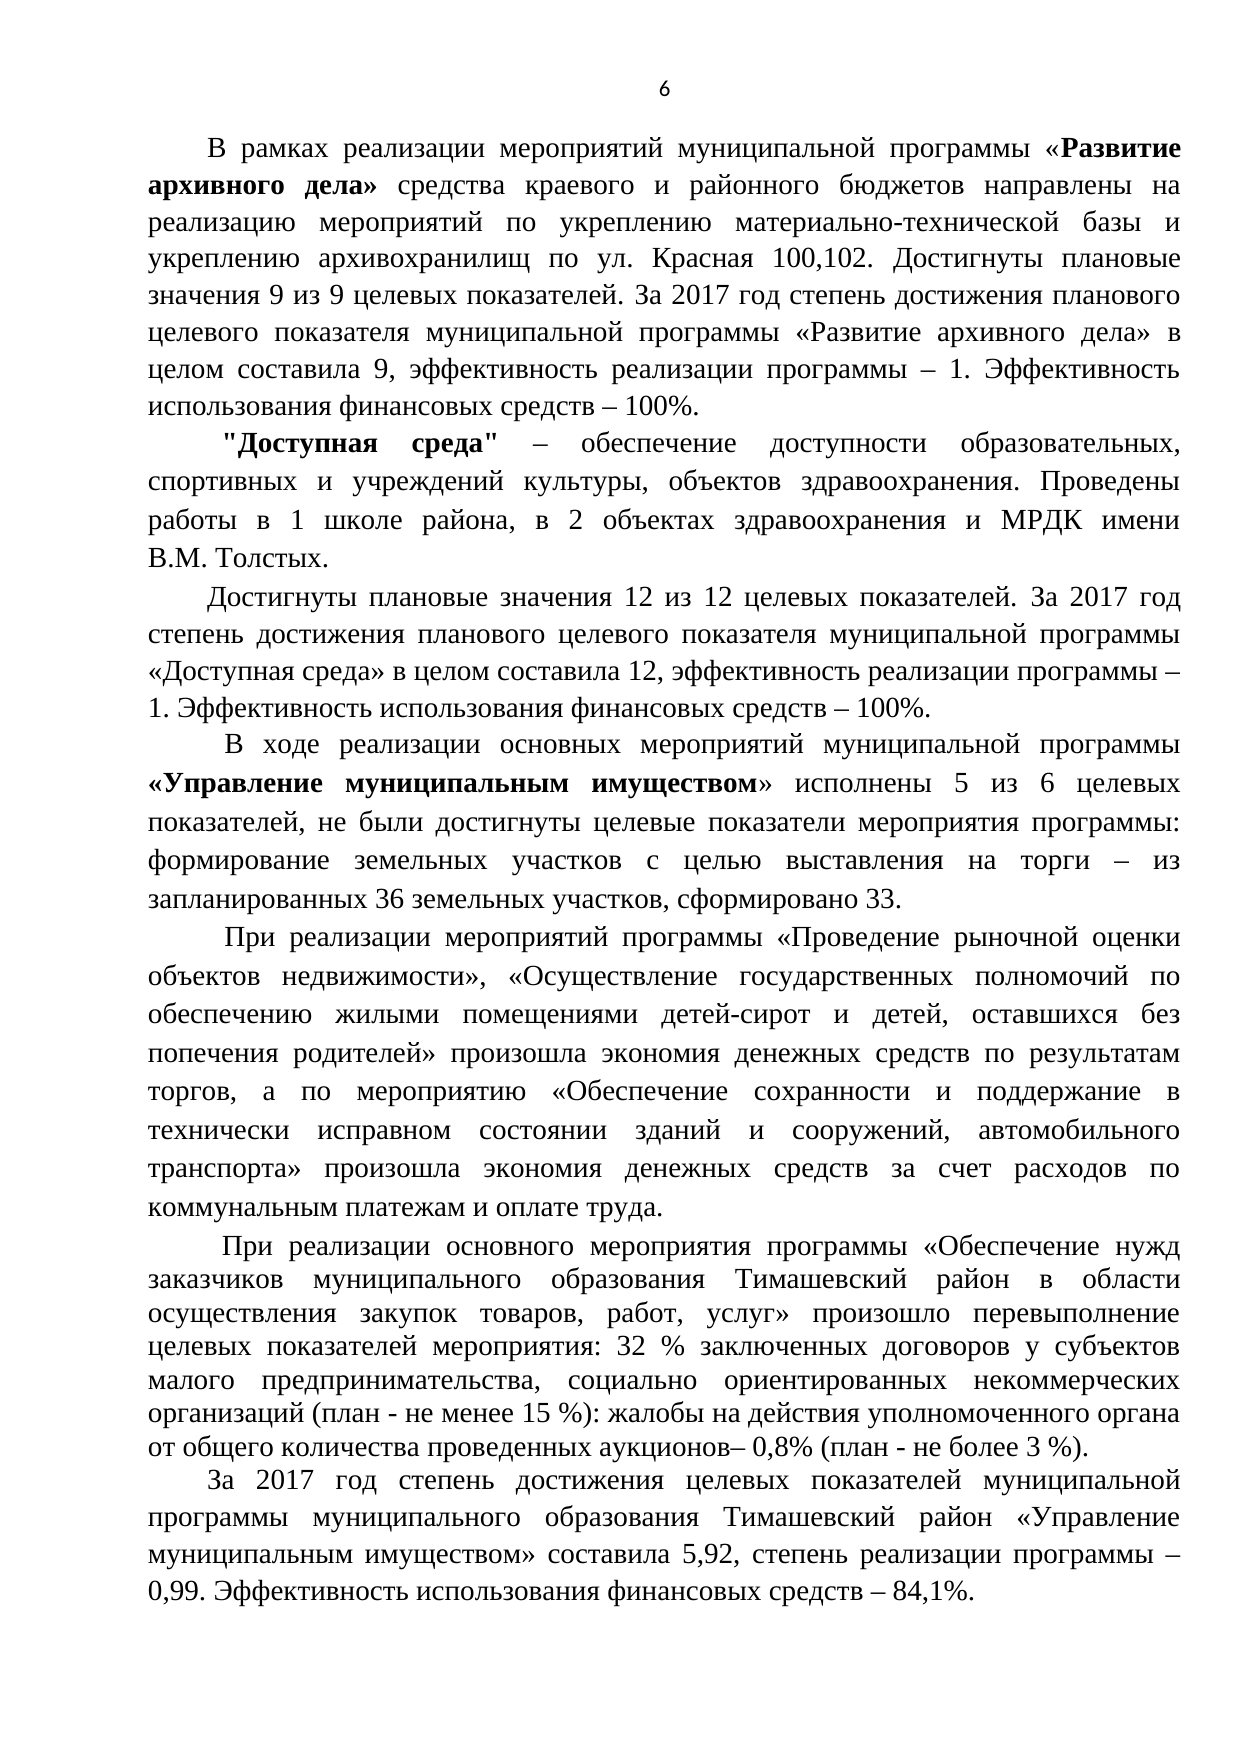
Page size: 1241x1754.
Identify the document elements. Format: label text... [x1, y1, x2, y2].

text В рамках реализации мероприятий муниципальной программы «Развитие архивного дела» средства краевого и районного бюджетов направлены на реализацию мероприятий по укреплению материально-технической базы и укреплению архивохранилищ по ул. Красная 100,102. Достигнуты плановые значения 9 из 9 целевых показателей. За 2017 год степень достижения планового целевого показателя муниципальной программы «Развитие архивного дела» в целом составила 9, эффективность реализации программы – 1. Эффективность использования финансовых средств – 100%. [148, 130, 1181, 422]
text Достигнуты плановые значения 12 из 12 целевых показателей. За 2017 год степень достижения планового целевого показателя муниципальной программы «Доступная среда» в целом составила 12, эффективность реализации программы – 1. Эффективность использования финансовых средств – 100%. [148, 579, 1181, 723]
text В ходе реализации основных мероприятий муниципальной программы «Управление муниципальным имуществом» исполнены 5 из 6 целевых показателей, не были достигнуты целевые показатели мероприятия программы: формирование земельных участков с целью выставления на торги – из запланированных 36 земельных участков, сформировано 33. [148, 727, 1181, 914]
text "Доступная среда" – обеспечение доступности образовательных, спортивных и учреждений культуры, объектов здравоохранения. Проведены работы в 1 школе района, в 2 объектах здравоохранения и МРДК имени В.М. Толстых. [148, 425, 1181, 574]
text При реализации основного мероприятия программы «Обеспечение нужд заказчиков муниципального образования Тимашевский район в области осуществления закупок товаров, работ, услуг» произошло перевыполнение целевых показателей мероприятия: 32 % заключенных договоров у субъектов малого предпринимательства, социально ориентированных некоммерческих организаций (план - не менее 15 %): жалобы на действия уполномоченного органа от общего количества проведенных аукционов– 0,8% (план - не более 3 %). [148, 1228, 1181, 1462]
text При реализации мероприятий программы «Проведение рыночной оценки объектов недвижимости», «Осуществление государственных полномочий по обеспечению жилыми помещениями детей-сирот и детей, оставшихся без попечения родителей» произошла экономия денежных средств по результатам торгов, а по мероприятию «Обеспечение сохранности и поддержание в технически исправном состоянии зданий и сооружений, автомобильного транспорта» произошла экономия денежных средств за счет расходов по коммунальным платежам и оплате труда. [148, 919, 1181, 1223]
text За 2017 год степень достижения целевых показателей муниципальной программы муниципального образования Тимашевский район «Управление муниципальным имуществом» составила 5,92, степень реализации программы – 0,99. Эффективность использования финансовых средств – 84,1%. [148, 1462, 1181, 1607]
